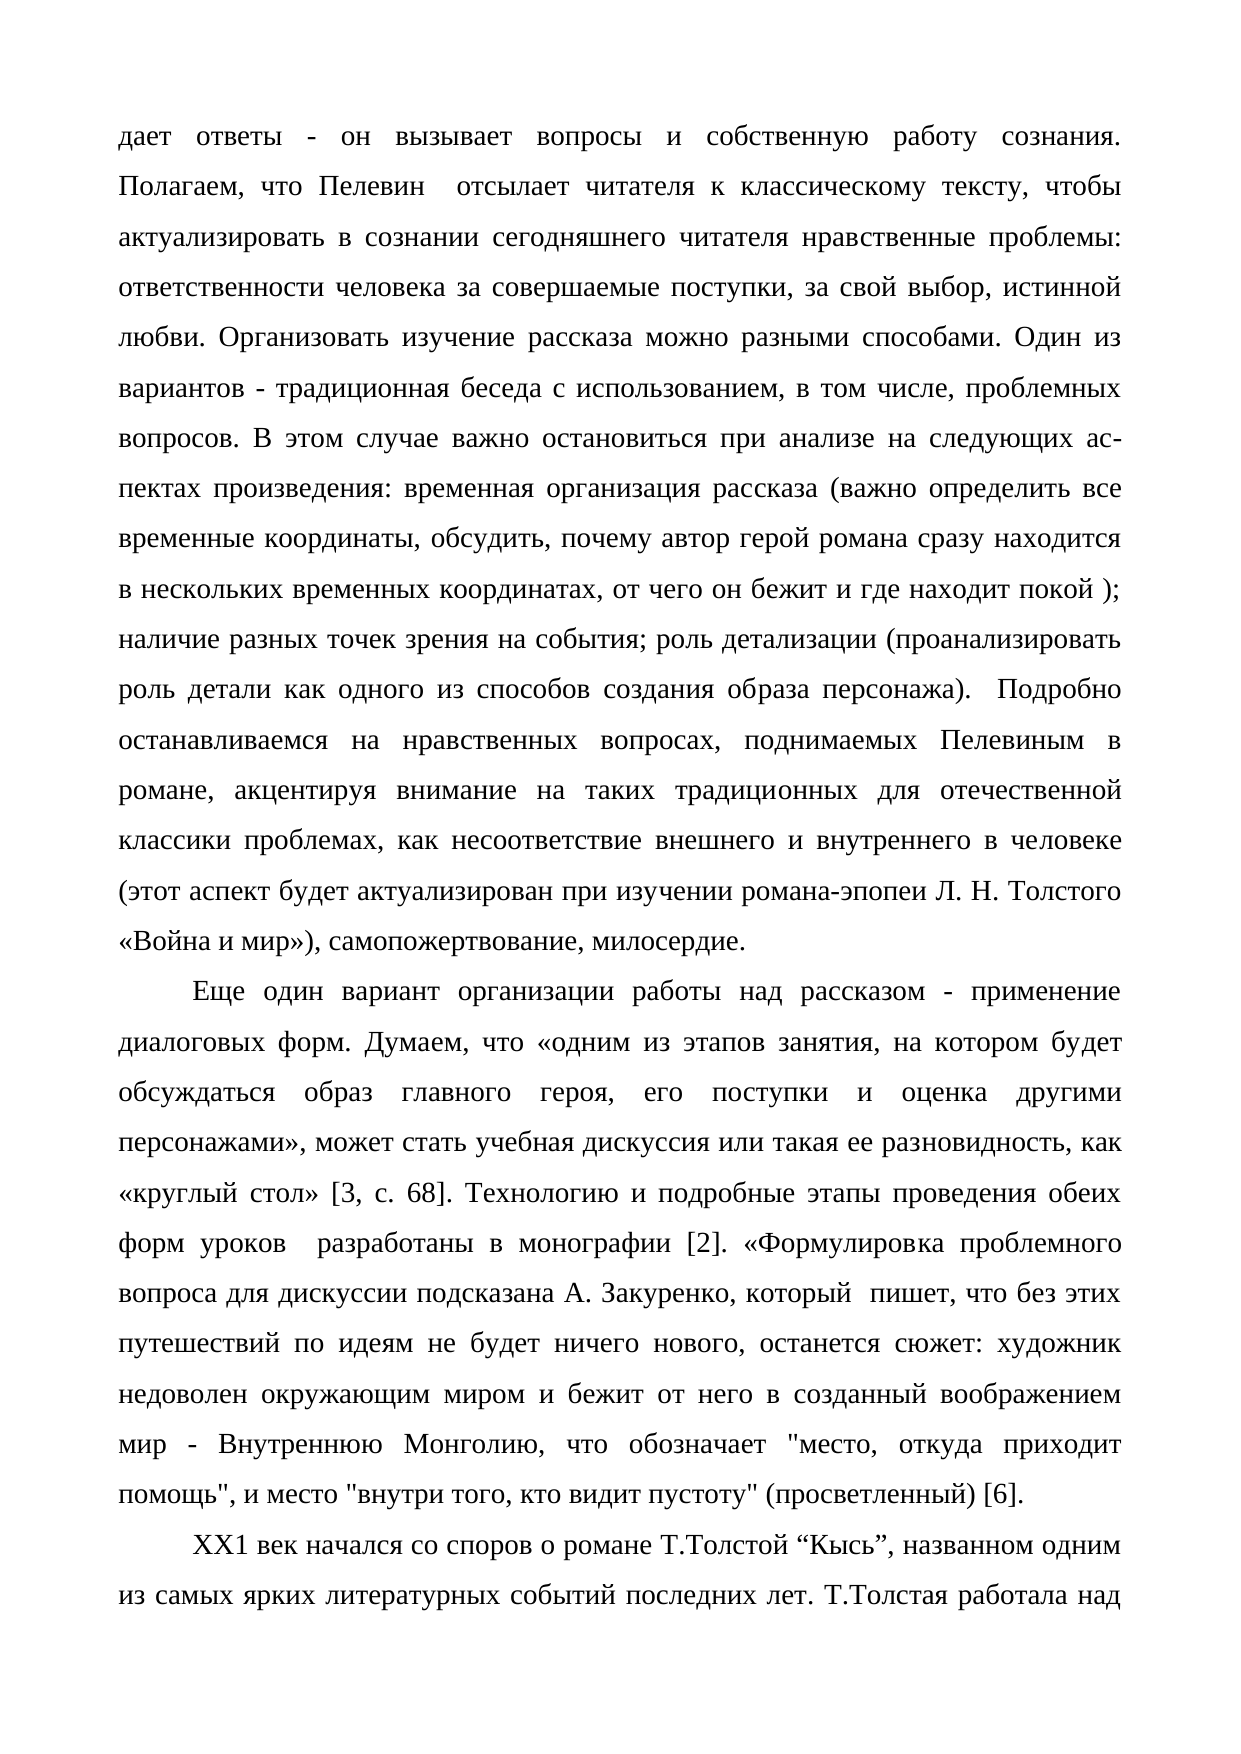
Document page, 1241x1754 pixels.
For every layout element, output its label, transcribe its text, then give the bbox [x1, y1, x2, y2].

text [118, 1527, 1122, 1611]
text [118, 118, 1122, 957]
text Еще один вариант организации работы над рассказом - применение диалоговых форм. Думаем, что «одним из этапов занятия, на котором будет обсуждаться образ главного героя, его поступки и оценка другими персонажами», может стать учебная дискуссия или такая ее разновидность, как «круглый стол» [3, с. 68]. Технологию и подробные этапы проведения обеих форм уроков разработаны в монографии [2]. «Формулировка проблемного вопроса для дискуссии подсказана А. Закуренко, который пишет, что без этих путешествий по идеям не будет ничего нового, останется сюжет: художник недоволен окружающим миром и бежит от него в созданный воображением мир - Внутреннюю Монголию, что обозначает "место, откуда приходит помощь", и место "внутри того, кто видит пустоту" (просветленный) [6]. [118, 973, 1122, 1510]
